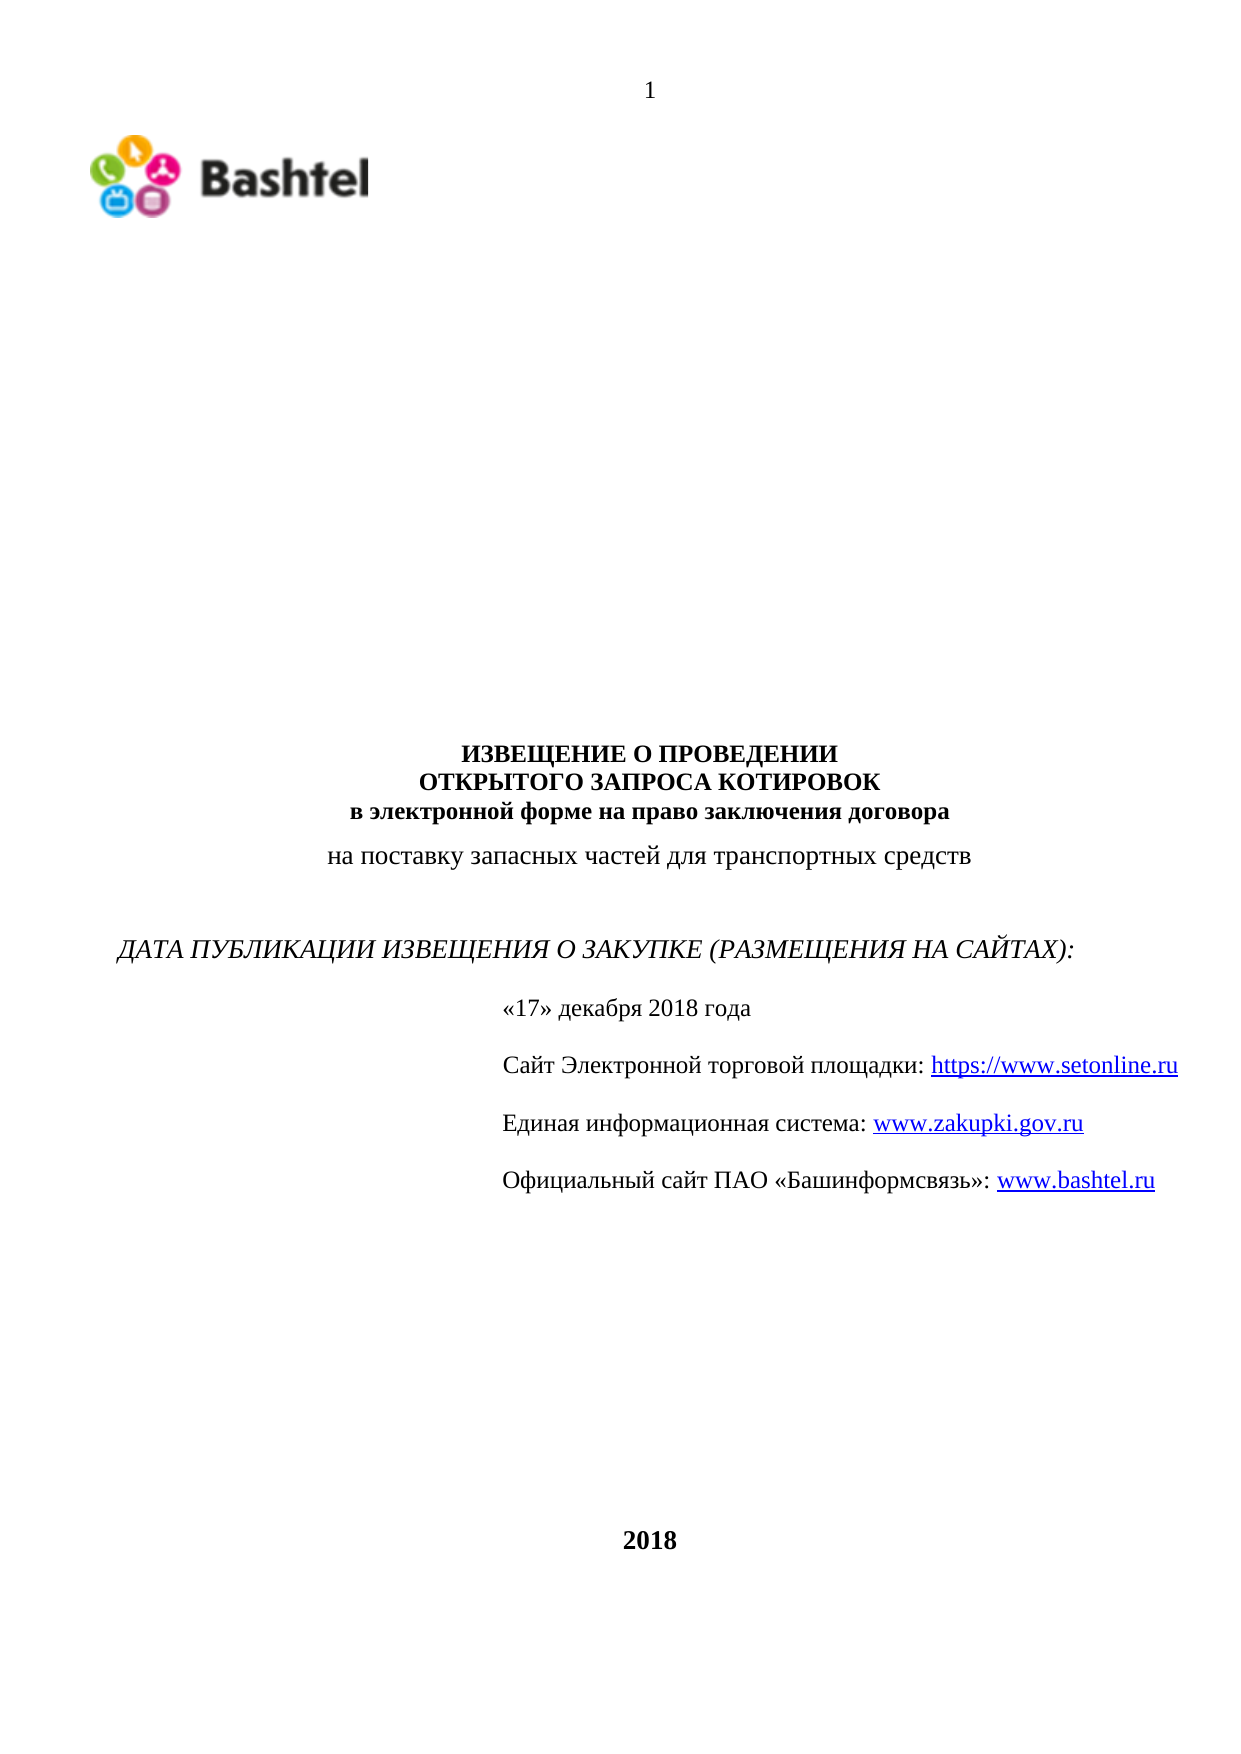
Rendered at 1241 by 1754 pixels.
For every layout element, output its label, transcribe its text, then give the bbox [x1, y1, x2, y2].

text ДАТА ПУБЛИКАЦИИ ИЗВЕЩЕНИЯ О ЗАКУПКЕ (РАЗМЕЩЕНИЯ НА САЙТАХ): [118, 933, 1181, 964]
text Сайт Электронной торговой площадки: https://www.setonline.ru [490, 1050, 1181, 1079]
text Единая информационная система: www.zakupki.gov.ru [502, 1108, 1181, 1136]
text 2018 [118, 1524, 1181, 1556]
text «17» декабря 2018 года [502, 993, 1181, 1021]
text ИЗВЕЩЕНИЕ О ПРОВЕДЕНИИ [118, 739, 1181, 767]
text на поставку запасных частей для транспортных средств [118, 839, 1181, 870]
picture [90, 135, 369, 218]
text ОТКРЫТОГО ЗАПРОСА КОТИРОВОК [118, 767, 1181, 796]
text Официальный сайт ПАО «Башинформсвязь»: www.bashtel.ru [502, 1165, 1181, 1194]
text в электронной форме на право заключения договора [118, 796, 1181, 825]
